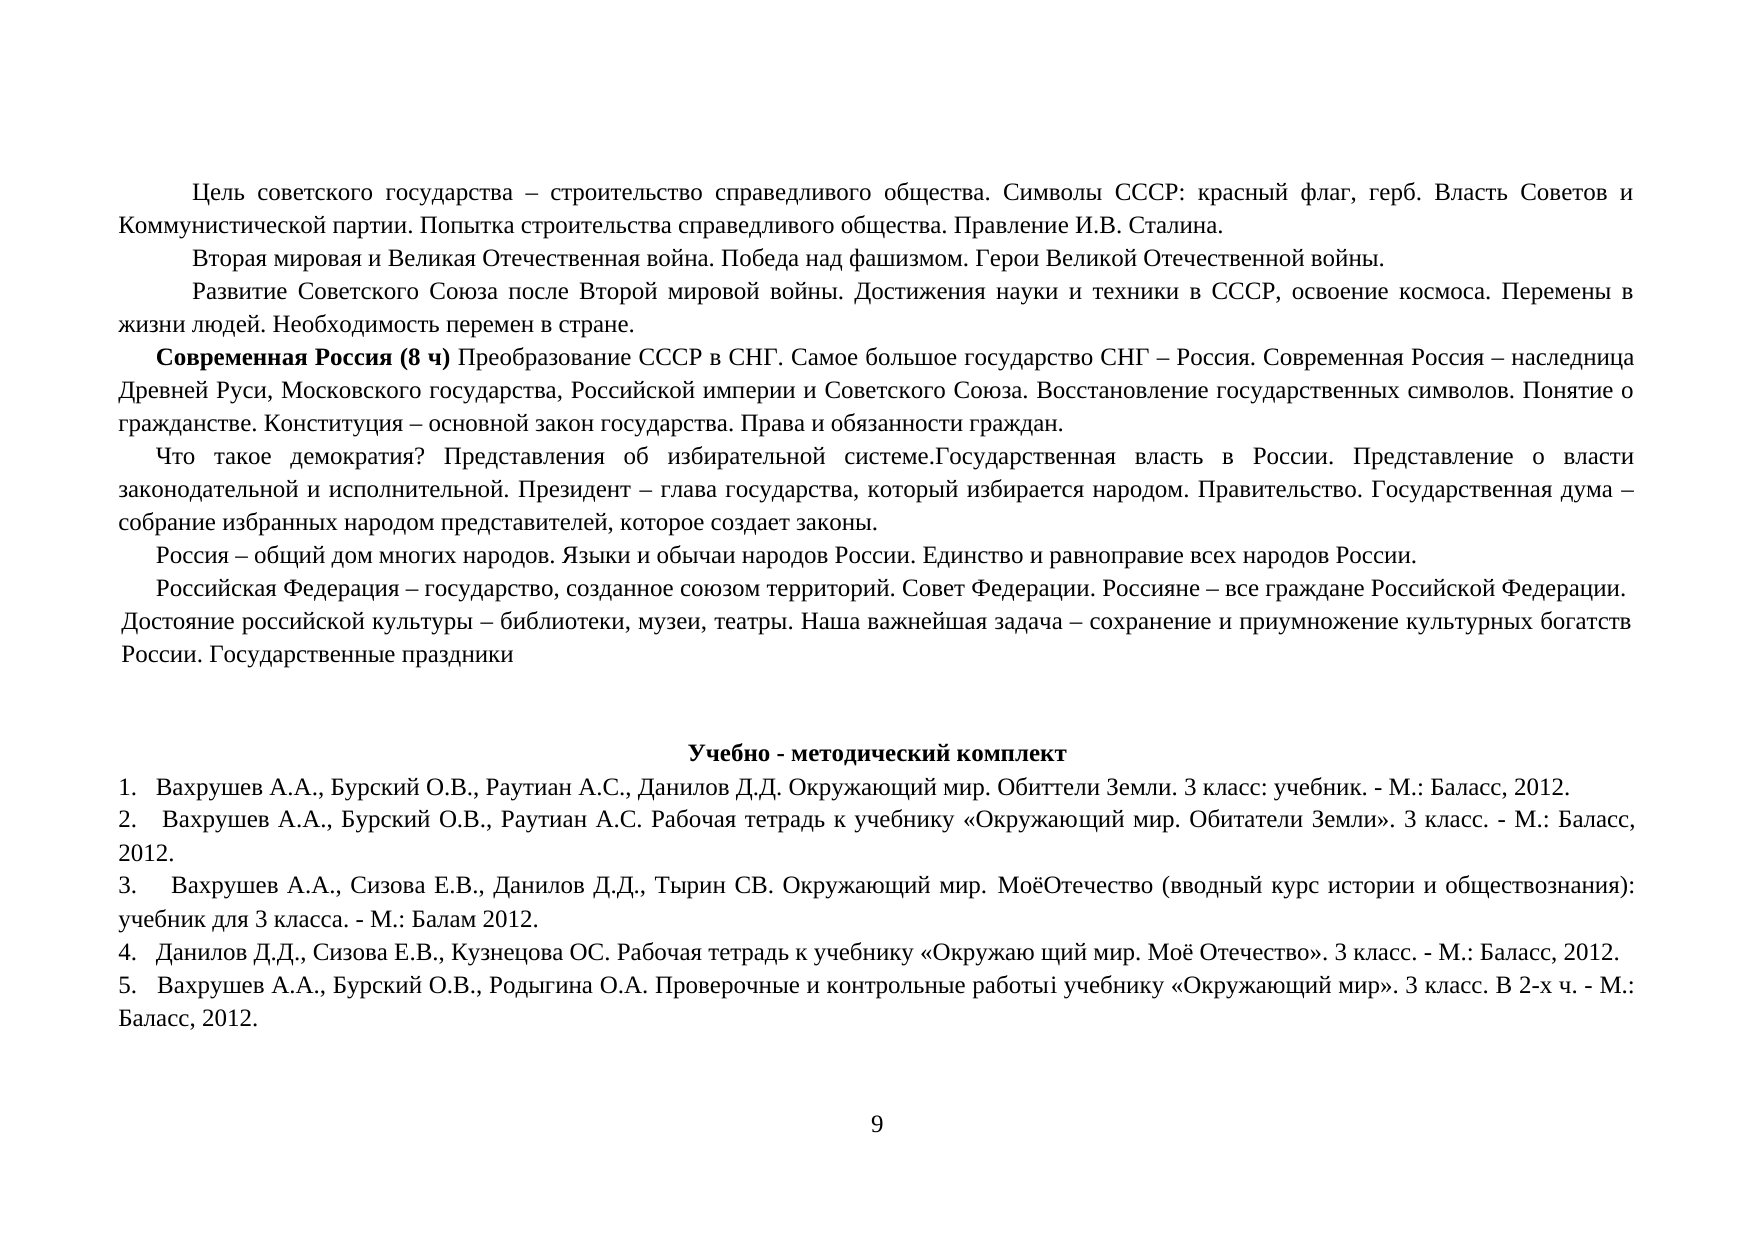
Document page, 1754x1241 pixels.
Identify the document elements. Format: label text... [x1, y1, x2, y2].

text Современная Россия (8 ч) Преобразование СССР в СНГ. Самое большое государство СНГ – Россия. Современная Россия – наследница Древней Руси, Московского государства, Российской империи и Советского Союза. Восстановление государственных символов. Понятие о гражданстве. Конституция – основной закон государства. Права и обязанности граждан. [118, 342, 1636, 437]
text Учебно - методический комплект [118, 738, 1636, 767]
text 1. Вахрушев А.А., Бурский О.В., Раутиан А.С., Данилов Д.Д. Окружающий мир. Обиттели Земли. 3 класс: учебник. - М.: Баласс, 2012. [118, 772, 1636, 800]
text Развитие Советского Союза после Второй мировой войны. Достижения науки и техники в СССР, освоение космоса. Перемены в жизни людей. Необходимость перемен в стране. [118, 276, 1636, 338]
text 2. Вахрушев А.А., Бурский О.В., Раутиан А.С. Рабочая тетрадь к учебнику «Окружающий мир. Обитатели Земли». 3 класс. - М.: Баласс, 2012. [118, 804, 1636, 866]
text Вторая мировая и Великая Отечественная война. Победа над фашизмом. Герои Великой Отечественной войны. [118, 243, 1636, 272]
text 5. Вахрушев А.А., Бурский О.В., Родыгина О.А. Проверочные и контрольные работыi учебнику «Окружающий мир». 3 класс. В 2-х ч. - М.: Баласс, 2012. [118, 970, 1636, 1031]
text Российская Федерация – государство, созданное союзом территорий. Совет Федерации. Россияне – все граждане Российской Федерации. [118, 573, 1636, 602]
text 3. Вахрушев А.А., Сизова Е.В., Данилов Д.Д., Тырин СВ. Окружающий мир. МоёОтечество (вводный курс истории и обществознания): учебник для 3 класса. - М.: Балам 2012. [118, 871, 1636, 932]
text Россия – общий дом многих народов. Языки и обычаи народов России. Единство и равноправие всех народов России. [118, 540, 1636, 569]
text Цель советского государства – строительство справедливого общества. Символы СССР: красный флаг, герб. Власть Советов и Коммунистической партии. Попытка строительства справедливого общества. Правление И.В. Сталина. [118, 177, 1636, 239]
text Достояние российской культуры – библиотеки, музеи, театры. Наша важнейшая задача – сохранение и приумножение культурных богатств России. Государственные праздники [121, 606, 1633, 668]
text Что такое демократия? Представления об избирательной системе.Государственная власть в России. Представление о власти законодательной и исполнительной. Президент – глава государства, который избирается народом. Правительство. Государственная дума – собрание избранных народом представителей, которое создает законы. [118, 441, 1636, 536]
text 4. Данилов Д.Д., Сизова Е.В., Кузнецова ОС. Рабочая тетрадь к учебнику «Окружаю щий мир. Моё Отечество». 3 класс. - М.: Баласс, 2012. [118, 937, 1636, 965]
